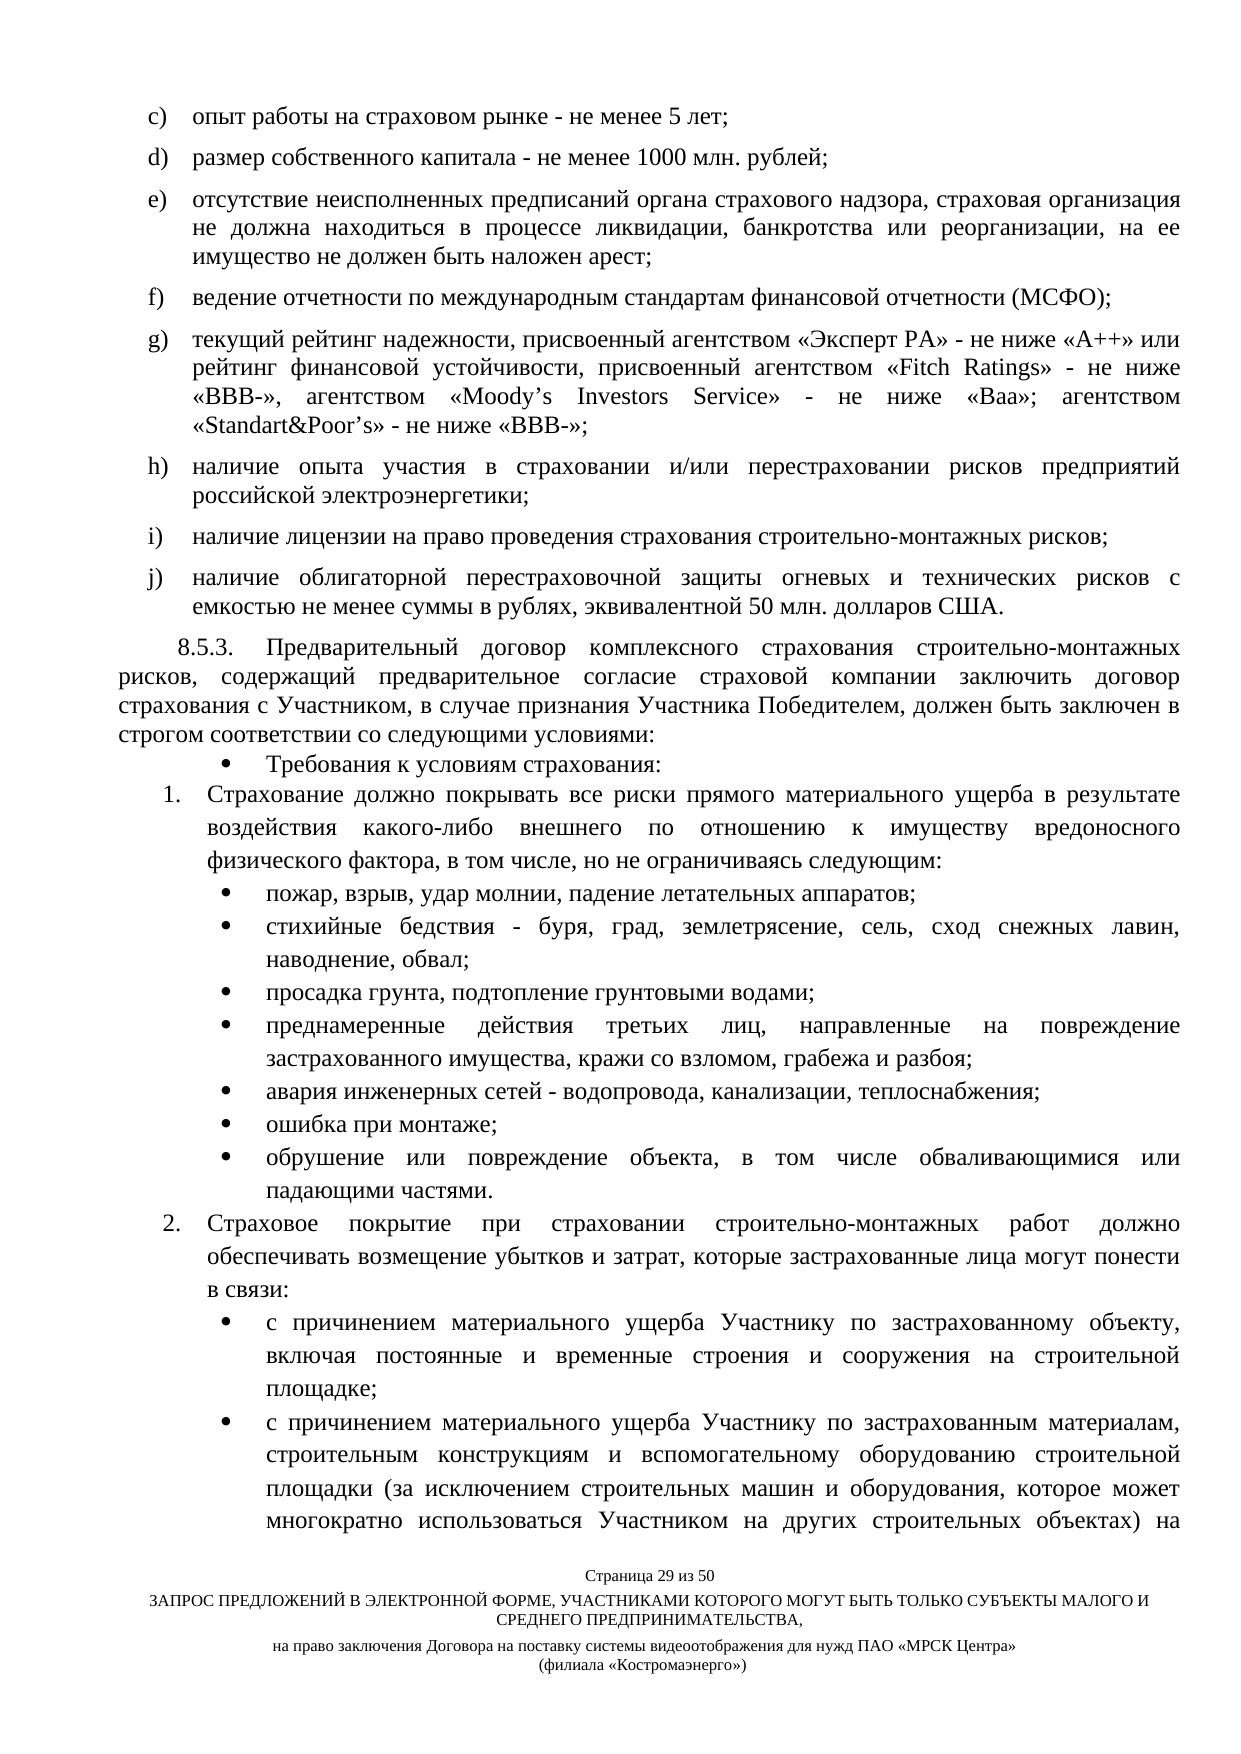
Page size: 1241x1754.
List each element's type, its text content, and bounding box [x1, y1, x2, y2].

list отсутствие неисполненных предписаний органа страхового надзора, страховая организация не должна находиться в процессе ликвидации, банкротства или реорганизации, на ее имущество не должен быть наложен арест; [148, 184, 1181, 270]
list наличие опыта участия в страховании и/или перестраховании рисков предприятий российской электроэнергетики; [148, 451, 1181, 509]
list преднамеренные действия третьих лиц, направленные на повреждение застрахованного имущества, кражи со взломом, грабежа и разбоя; [222, 1010, 1181, 1072]
list опыт работы на страховом рынке - не менее 5 лет; [148, 101, 1181, 130]
list пожар, взрыв, удар молнии, падение летательных аппаратов; [222, 878, 1181, 907]
list обрушение или повреждение объекта, в том числе обваливающимися или падающими частями. [222, 1142, 1181, 1204]
list текущий рейтинг надежности, присвоенный агентством «Эксперт РА» - не ниже «А++» или рейтинг финансовой устойчивости, присвоенный агентством «Fitch Ratings» - не ниже «BBB-», агентством «Moody’s Investors Service» - не ниже «Baa»; агентством «Standart&Poor’s» - не ниже «BBB-»; [148, 324, 1181, 439]
list наличие лицензии на право проведения страхования строительно-монтажных рисков; [148, 521, 1181, 550]
list Требования к условиям страхования: [222, 749, 1181, 778]
list размер собственного капитала - не менее 1000 млн. рублей; [148, 142, 1181, 171]
list просадка грунта, подтопление грунтовыми водами; [222, 977, 1181, 1006]
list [222, 1407, 1181, 1534]
list авария инженерных сетей - водопровода, канализации, теплоснабжения; [222, 1076, 1181, 1105]
list ведение отчетности по международным стандартам финансовой отчетности (МСФО); [148, 282, 1181, 311]
list ошибка при монтаже; [222, 1109, 1181, 1138]
list Страховое покрытие при страховании строительно-монтажных работ должно обеспечивать возмещение убытков и затрат, которые застрахованные лица могут понести в связи: [162, 1208, 1181, 1303]
list с причинением материального ущерба Участнику по застрахованному объекту, включая постоянные и временные строения и сооружения на строительной площадке; [222, 1307, 1181, 1402]
subtitle Предварительный договор комплексного страхования строительно-монтажных рисков, содержащий предварительное согласие страховой компании заключить договор страхования с Участником, в случае признания Участника Победителем, должен быть заключен в строгом соответствии со следующими условиями: [118, 632, 1181, 747]
list наличие облигаторной перестраховочной защиты огневых и технических рисков с емкостью не менее суммы в рублях, эквивалентной 50 млн. долларов США. [148, 562, 1181, 620]
list стихийные бедствия - буря, град, землетрясение, сель, сход снежных лавин, наводнение, обвал; [222, 911, 1181, 973]
list Страхование должно покрывать все риски прямого материального ущерба в результате воздействия какого-либо внешнего по отношению к имуществу вредоносного физического фактора, в том числе, но не ограничиваясь следующим: [162, 779, 1181, 874]
